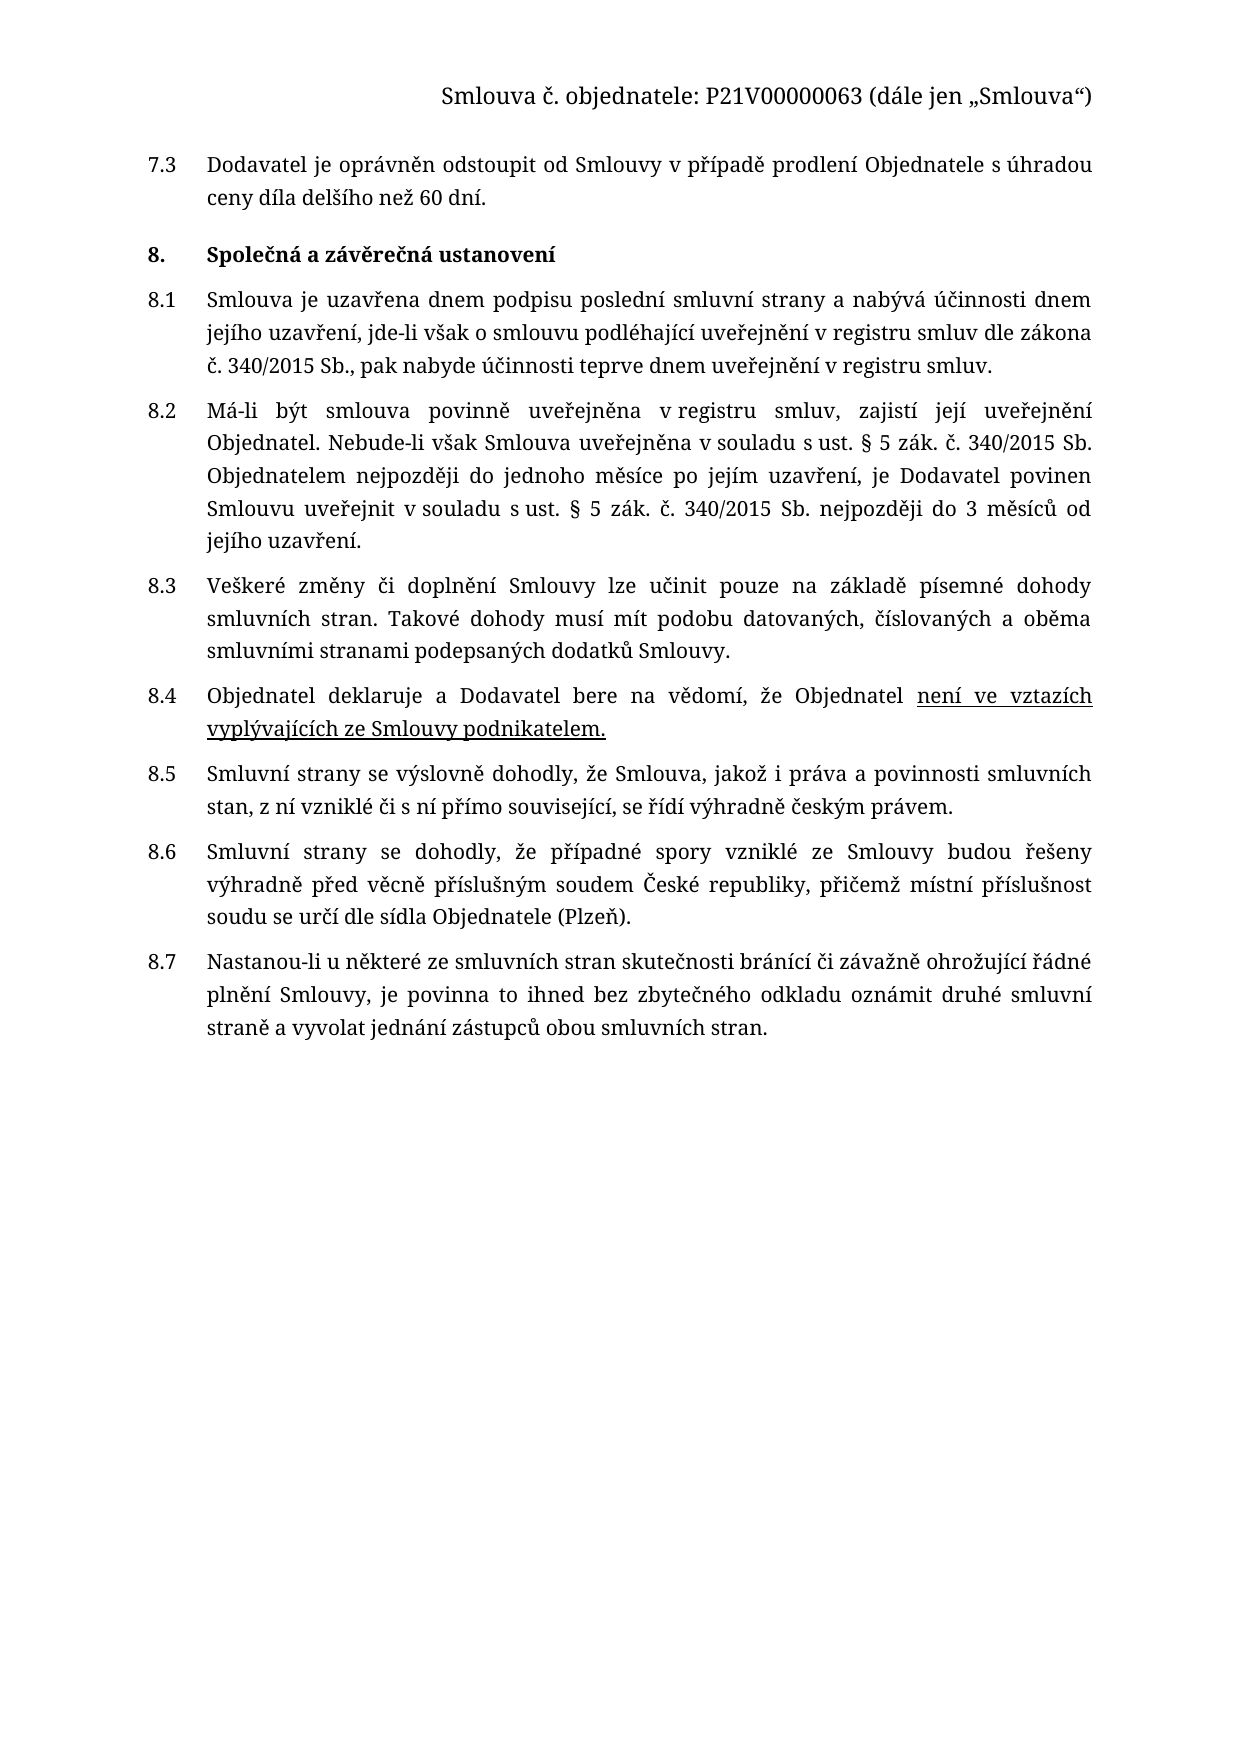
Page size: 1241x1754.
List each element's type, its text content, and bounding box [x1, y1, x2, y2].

list Smluvní strany se výslovně dohodly, že Smlouva, jakož i práva a povinnosti smluvních stan, z ní vzniklé či s ní přímo související, se řídí výhradně českým právem. [148, 759, 1093, 820]
list Smluvní strany se dohodly, že případné spory vzniklé ze Smlouvy budou řešeny výhradně před věcně příslušným soudem České republiky, přičemž místní příslušnost soudu se určí dle sídla Objednatele (Plzeň). [148, 837, 1093, 931]
list Společná a závěrečná ustanovení [148, 240, 1093, 269]
list Smlouva je uzavřena dnem podpisu poslední smluvní strany a nabývá účinnosti dnem jejího uzavření, jde-li však o smlouvu podléhající uveřejnění v registru smluv dle zákona č. 340/2015 Sb., pak nabyde účinnosti teprve dnem uveřejnění v registru smluv. [148, 286, 1093, 379]
list Dodavatel je oprávněn odstoupit od Smlouvy v případě prodlení Objednatele s úhradou ceny díla delšího než 60 dní. [148, 150, 1093, 211]
list Veškeré změny či doplnění Smlouvy lze učinit pouze na základě písemné dohody smluvních stran. Takové dohody musí mít podobu datovaných, číslovaných a oběma smluvními stranami podepsaných dodatků Smlouvy. [148, 571, 1093, 665]
list Nastanou-li u některé ze smluvních stran skutečnosti bránící či závažně ohrožující řádné plnění Smlouvy, je povinna to ihned bez zbytečného odkladu oznámit druhé smluvní straně a vyvolat jednání zástupců obou smluvních stran. [148, 947, 1093, 1041]
list Objednatel deklaruje a Dodavatel bere na vědomí, že Objednatel není ve vztazích vyplývajících ze Smlouvy podnikatelem. [148, 682, 1093, 743]
list Má-li být smlouva povinně uveřejněna v registru smluv, zajistí její uveřejnění Objednatel. Nebude-li však Smlouva uveřejněna v souladu s ust. § 5 zák. č. 340/2015 Sb. Objednatelem nejpozději do jednoho měsíce po jejím uzavření, je Dodavatel povinen Smlouvu uveřejnit v souladu s ust. § 5 zák. č. 340/2015 Sb. nejpozději do 3 měsíců od jejího uzavření. [148, 396, 1093, 555]
